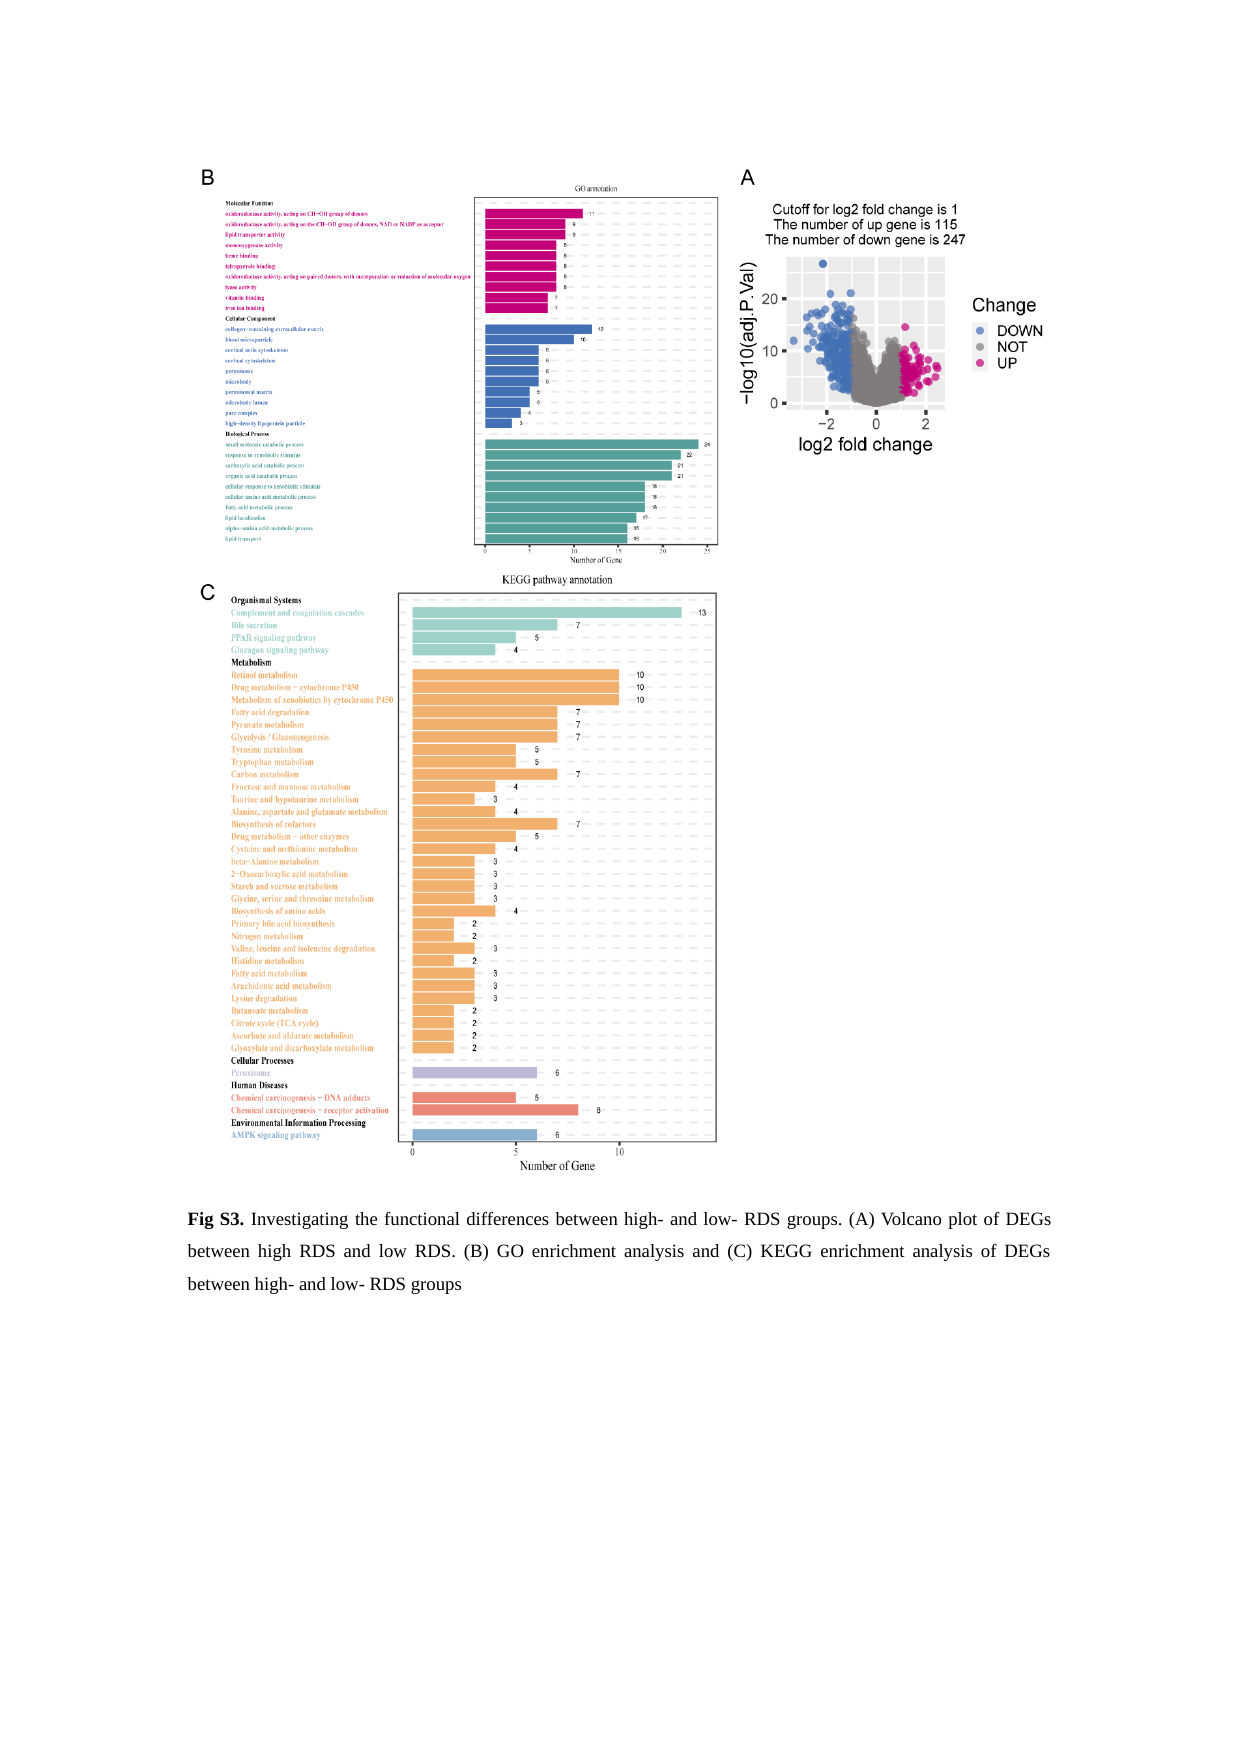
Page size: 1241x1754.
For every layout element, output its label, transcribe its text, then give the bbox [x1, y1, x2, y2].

text Fig S3. Investigating the functional differences between high- and low- RDS groups. (A) Volcano plot of DEGs between high RDS and low RDS. (B) GO enrichment analysis and (C) KEGG enrichment analysis of DEGs between high- and low- RDS groups [187, 1202, 1053, 1299]
picture [187, 162, 1053, 1180]
